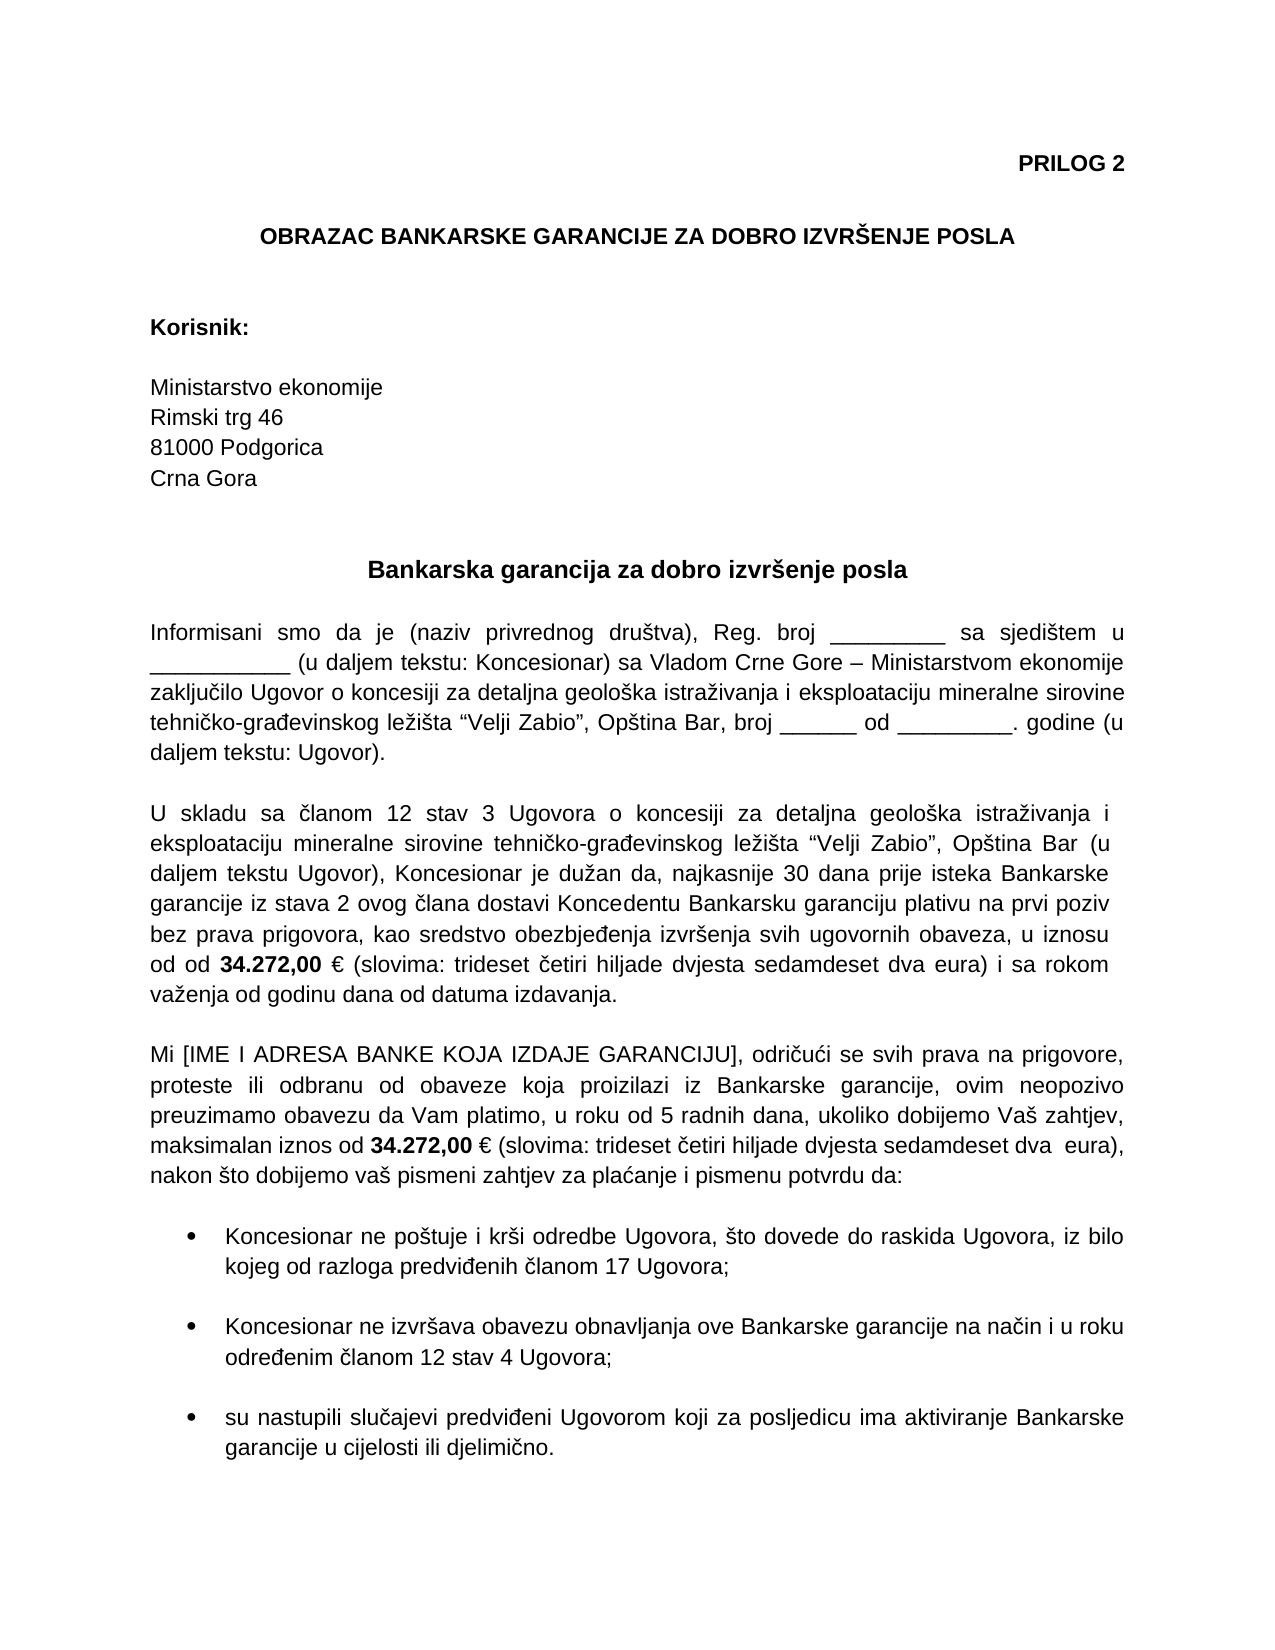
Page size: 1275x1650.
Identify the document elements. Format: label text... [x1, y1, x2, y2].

text Ministarstvo ekonomije [150, 374, 1125, 400]
text Informisani smo da je (naziv privrednog društva), Reg. broj _________ sa sjedištem u ___________ (u daljem tekstu: Koncesionar) sa Vladom Crne Gore – Ministarstvom ekonomije zaključilo Ugovor o koncesiji za detaljna geološka istraživanja i eksploataciju mineralne sirovine tehničko-građevinskog ležišta “Velji Zabio”, Opština Bar, broj ______ od _________. godine (u daljem tekstu: Ugovor). [150, 618, 1125, 766]
text 81000 Podgorica [150, 434, 1125, 461]
list Koncesionar ne izvršava obavezu obnavljanja ove Bankarske garancije na način i u roku određenim članom 12 stav 4 Ugovora; [187, 1313, 1125, 1370]
text OBRAZAC BANKARSKE GARANCIJE ZA DOBRO IZVRŠENJE POSLA [150, 223, 1125, 249]
text U skladu sa članom 12 stav 3 Ugovora o koncesiji za detaljna geološka istraživanja i eksploataciju mineralne sirovine tehničko-građevinskog ležišta “Velji Zabio”, Opština Bar (u daljem tekstu Ugovor), Koncesionar je dužan da, najkasnije 30 dana prije isteka Bankarske garancije iz stava 2 ovog člana dostavi Koncedentu Bankarsku garanciju plativu na prvi poziv bez prava prigovora, kao sredstvo obezbjeđenja izvršenja svih ugovornih obaveza, u iznosu od od 34.272,00 € (slovima: trideset četiri hiljade dvjesta sedamdeset dva eura) i sa rokom važenja od godinu dana od datuma izdavanja. [150, 800, 1110, 1007]
text PRILOG 2 [150, 150, 1125, 176]
text Rimski trg 46 [150, 404, 1125, 431]
text nakon što dobijemo vaš pismeni zahtjev za plaćanje i pismenu potvrdu da: [150, 1162, 1125, 1188]
text Bankarska garancija za dobro izvršenje posla [150, 555, 1125, 584]
text Mi [IME I ADRESA BANKE KOJA IZDAJE GARANCIJU], odričući se svih prava na prigovore, proteste ili odbranu od obaveze koja proizilazi iz Bankarske garancije, ovim neopozivo preuzimamo obavezu da Vam platimo, u roku od 5 radnih dana, ukoliko dobijemo Vaš zahtjev, maksimalan iznos od 34.272,00 € (slovima: trideset četiri hiljade dvjesta sedamdeset dva eura), [150, 1041, 1125, 1158]
text Korisnik: [150, 313, 1125, 340]
list su nastupili slučajevi predviđeni Ugovorom koji za posljedicu ima aktiviranje Bankarske garancije u cijelosti ili djelimično. [187, 1404, 1125, 1460]
text Crna Gora [150, 464, 1125, 491]
list Koncesionar ne poštuje i krši odredbe Ugovora, što dovede do raskida Ugovora, iz bilo kojeg od razloga predviđenih članom 17 Ugovora; [187, 1223, 1125, 1279]
